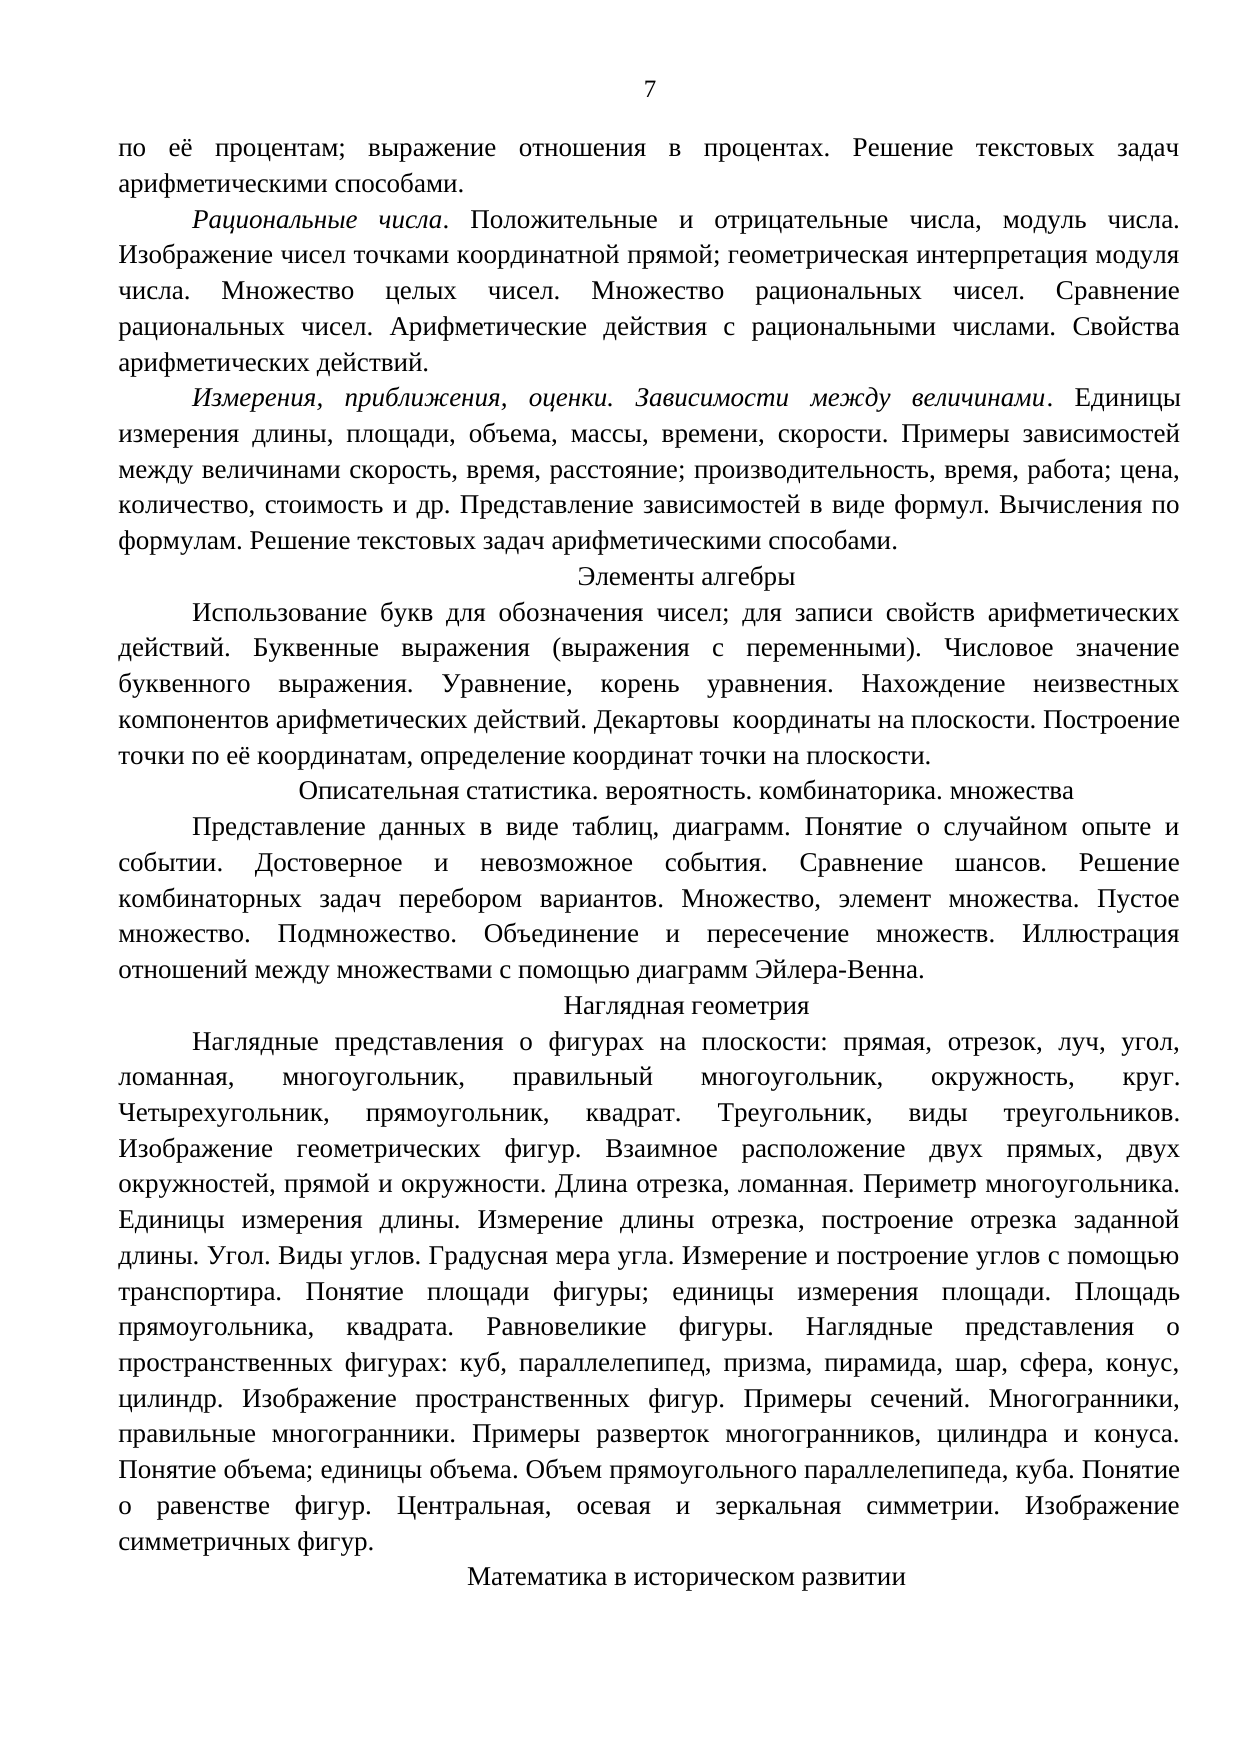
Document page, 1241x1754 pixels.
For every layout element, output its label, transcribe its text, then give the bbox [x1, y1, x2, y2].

text Наглядная геометрия [118, 989, 1181, 1020]
text Математика в историческом развитии [118, 1561, 1181, 1592]
text Элементы алгебры [118, 560, 1181, 591]
text Представление данных в виде таблиц, диаграмм. Понятие о случайном опыте и событии. Достоверное и невозможное события. Сравнение шансов. Решение комбинаторных задач перебором вариантов. Множество, элемент множества. Пустое множество. Подмножество. Объединение и пересечение множеств. Иллюстрация отношений между множествами с помощью диаграмм Эйлера-Венна. [118, 810, 1181, 984]
text Наглядные представления о фигурах на плоскости: прямая, отрезок, луч, угол, ломанная, многоугольник, правильный многоугольник, окружность, круг. Четырехугольник, прямоугольник, квадрат. Треугольник, виды треугольников. Изображение геометрических фигур. Взаимное расположение двух прямых, двух окружностей, прямой и окружности. Длина отрезка, ломанная. Периметр многоугольника. Единицы измерения длины. Измерение длины отрезка, построение отрезка заданной длины. Угол. Виды углов. Градусная мера угла. Измерение и построение углов с помощью транспортира. Понятие площади фигуры; единицы измерения площади. Площадь прямоугольника, квадрата. Равновеликие фигуры. Наглядные представления о пространственных фигурах: куб, параллелепипед, призма, пирамида, шар, сфера, конус, цилиндр. Изображение пространственных фигур. Примеры сечений. Многогранники, правильные многогранники. Примеры разверток многогранников, цилиндра и конуса. Понятие объема; единицы объема. Объем прямоугольного параллелепипеда, куба. Понятие о равенстве фигур. Центральная, осевая и зеркальная симметрии. Изображение симметричных фигур. [118, 1024, 1181, 1556]
text Использование букв для обозначения чисел; для записи свойств арифметических действий. Буквенные выражения (выражения с переменными). Числовое значение буквенного выражения. Уравнение, корень уравнения. Нахождение неизвестных компонентов арифметических действий. Декартовы координаты на плоскости. Построение точки по её координатам, определение координат точки на плоскости. [118, 596, 1181, 770]
text Описательная статистика. вероятность. комбинаторика. множества [118, 774, 1181, 806]
text Рациональные числа. Положительные и отрицательные числа, модуль числа. Изображение чисел точками координатной прямой; геометрическая интерпретация модуля числа. Множество целых чисел. Множество рациональных чисел. Сравнение рациональных чисел. Арифметические действия с рациональными числами. Свойства арифметических действий. [118, 203, 1181, 377]
text Измерения, приближения, оценки. Зависимости между величинами. Единицы измерения длины, площади, объема, массы, времени, скорости. Примеры зависимостей между величинами скорость, время, расстояние; производительность, время, работа; цена, количество, стоимость и др. Представление зависимостей в виде формул. Вычисления по формулам. Решение текстовых задач арифметическими способами. [118, 381, 1181, 556]
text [118, 131, 1181, 198]
